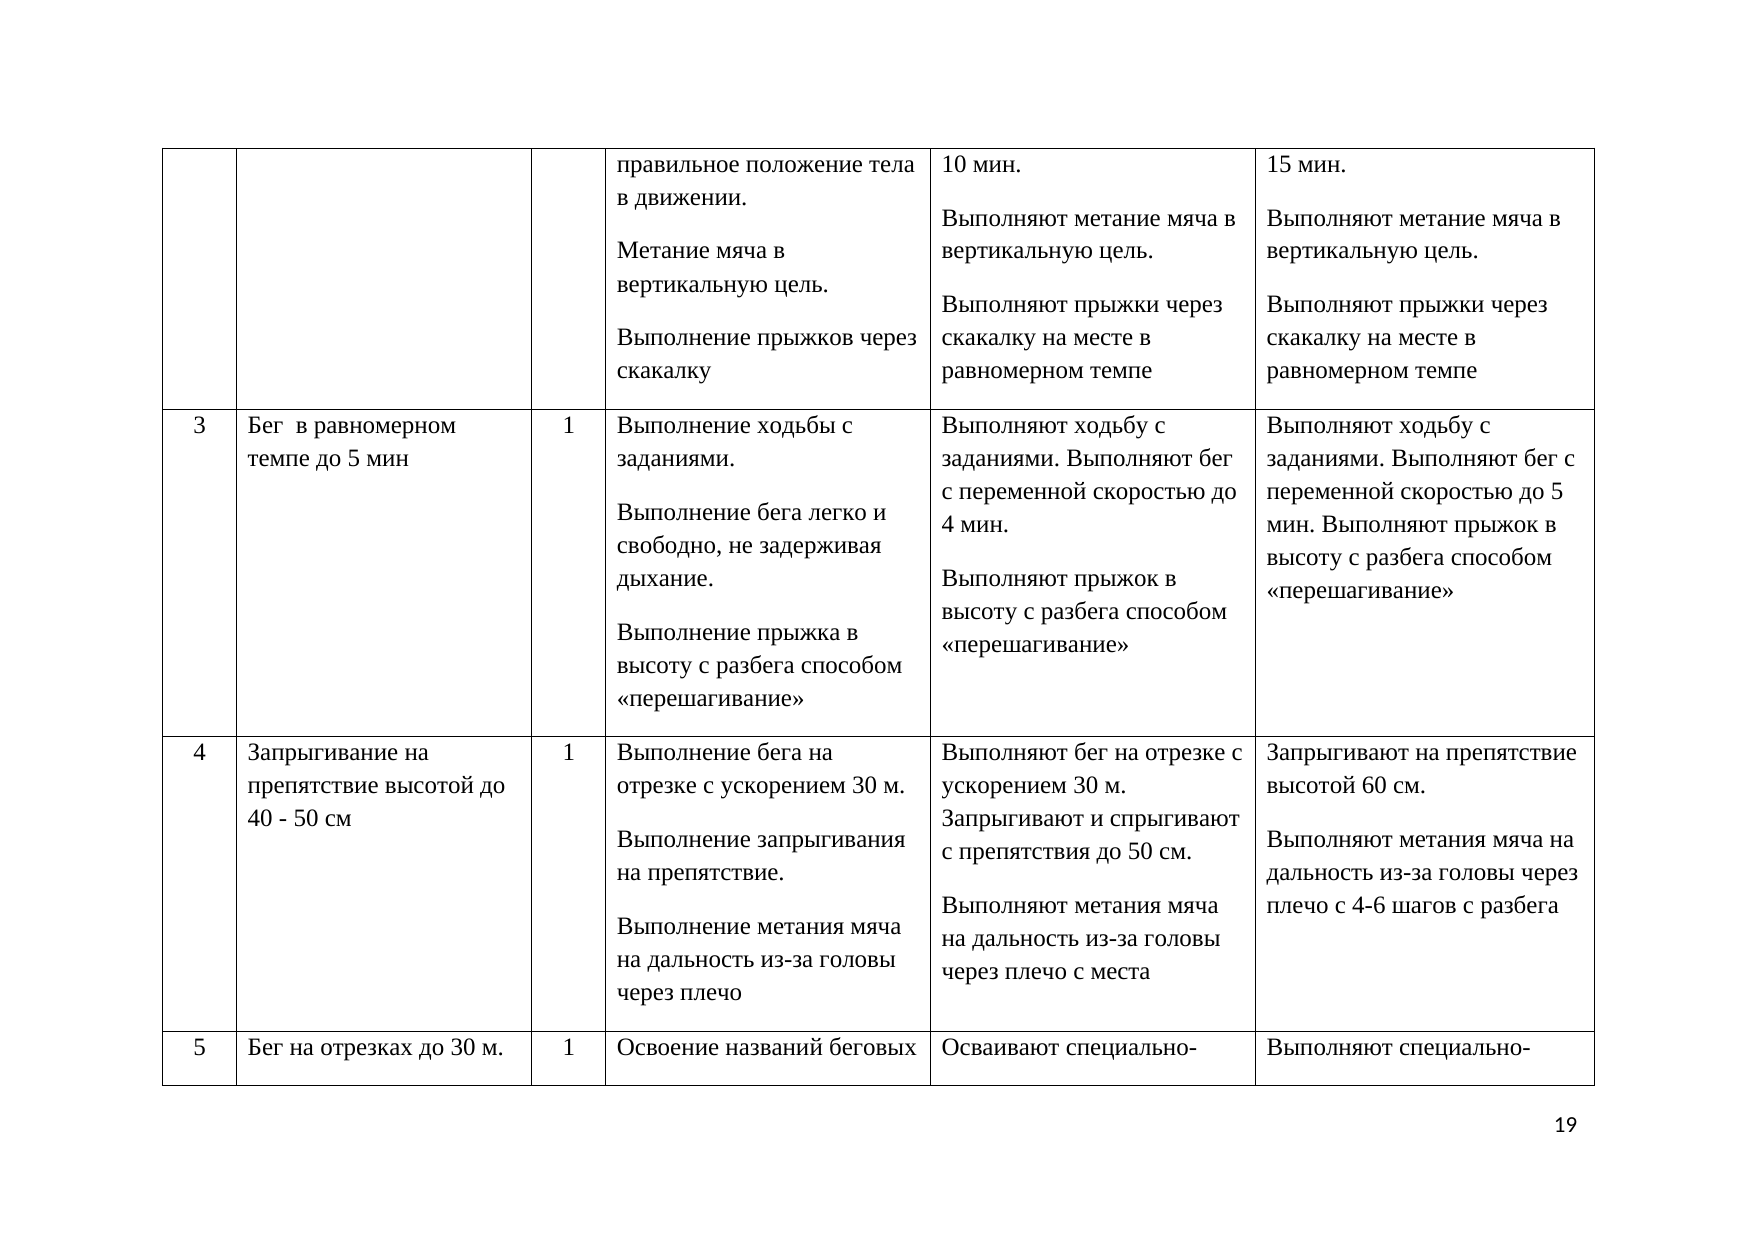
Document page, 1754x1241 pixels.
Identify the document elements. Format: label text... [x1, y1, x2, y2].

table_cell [237, 1032, 531, 1085]
table_cell Выполняют ходьбу с заданиями. Выполняют бег с переменной скоростью до 4 мин. Выполняют прыжок в высоту с разбега способом «перешагивание» [931, 410, 1255, 736]
table_cell Выполнение ходьбы с заданиями. Выполнение бега легко и свободно, не задерживая дыхание. Выполнение прыжка в высоту с разбега способом «перешагивание» [606, 410, 930, 736]
table_cell Запрыгивание на препятствие высотой до 40 - 50 см [237, 737, 531, 1031]
table_cell Выполняют бег на отрезке с ускорением 30 м. Запрыгивают и спрыгивают с препятствия до 50 см. Выполняют метания мяча на дальность из-за головы через плечо с места [931, 737, 1255, 1031]
table_cell 4 [163, 737, 236, 1031]
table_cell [237, 149, 531, 409]
table_cell 2 [163, 149, 236, 409]
table_cell 5 [163, 1032, 236, 1085]
table_cell Выполнение бега на отрезке с ускорением 30 м. Выполнение запрыгивания на препятствие. Выполнение метания мяча на дальность из-за головы через плечо [606, 737, 930, 1031]
table_cell 3 [163, 410, 236, 736]
table_cell Бег в равномерном темпе до 5 мин [237, 410, 531, 736]
table_cell Запрыгивают на препятствие высотой 60 см. Выполняют метания мяча на дальность из-за головы через плечо с 4-6 шагов с разбега [1256, 737, 1594, 1031]
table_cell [1256, 1032, 1594, 1085]
table_cell 1 [532, 1032, 605, 1085]
table_cell 1 [532, 737, 605, 1031]
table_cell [931, 149, 1255, 409]
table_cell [606, 1032, 930, 1085]
table_cell 1 [532, 410, 605, 736]
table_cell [931, 1032, 1255, 1085]
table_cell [606, 149, 930, 409]
table_cell Выполняют ходьбу с заданиями. Выполняют бег с переменной скоростью до 5 мин. Выполняют прыжок в высоту с разбега способом «перешагивание» [1256, 410, 1594, 736]
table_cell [1256, 149, 1594, 409]
table_cell 1 [532, 149, 605, 409]
